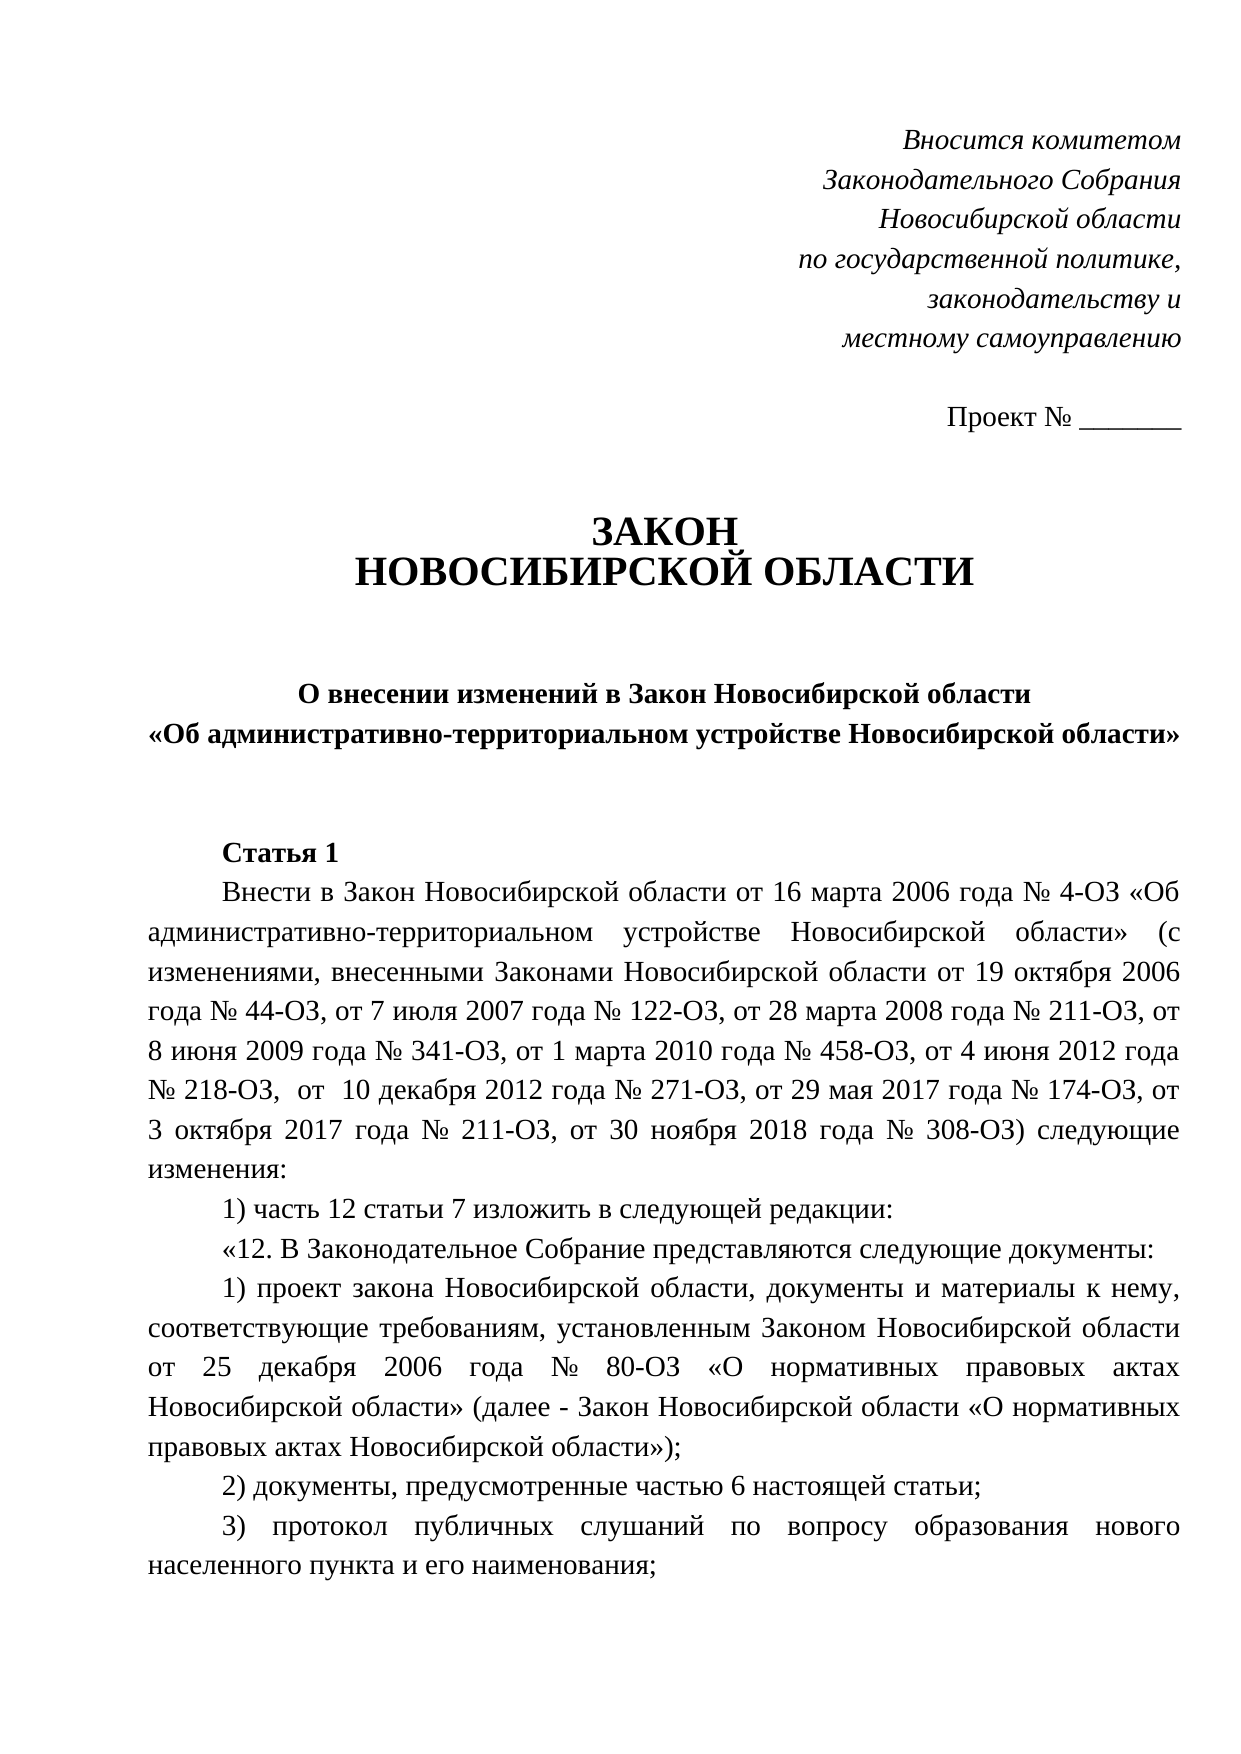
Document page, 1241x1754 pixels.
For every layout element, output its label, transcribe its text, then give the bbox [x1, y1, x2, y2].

text 3) протокол публичных слушаний по вопросу образования нового населенного пункта и его наименования; [148, 1503, 1181, 1583]
text «12. В Законодательное Собрание представляются следующие документы: [148, 1226, 1181, 1266]
text по государственной политике, [148, 237, 1181, 276]
text О внесении изменений в Закон Новосибирской области [148, 672, 1181, 712]
text Внести в Закон Новосибирской области от 16 марта 2006 года № 4-ОЗ «Об административно-территориальном устройстве Новосибирской области» (с изменениями, внесенными Законами Новосибирской области от 19 октября 2006 года № 44-ОЗ, от 7 июля 2007 года № 122-ОЗ, от 28 марта 2008 года № 211-ОЗ, от 8 июня 2009 года № 341-ОЗ, от 1 марта 2010 года № 458-ОЗ, от 4 июня 2012 года № 218-ОЗ, от 10 декабря 2012 года № 271-ОЗ, от 29 мая 2017 года № 174-ОЗ, от 3 октября 2017 года № 211-ОЗ, от 30 ноября 2018 года № 308-ОЗ) следующие изменения: [148, 870, 1181, 1187]
text законодательству и [148, 276, 1181, 316]
text НОВОСИБИРСКОЙ ОБЛАСТИ [148, 553, 1181, 593]
text Вносится комитетом [148, 118, 1181, 158]
text местному самоуправлению [148, 316, 1181, 356]
text Проект № _______ [148, 395, 1181, 435]
text «Об административно-территориальном устройстве Новосибирской области» [148, 712, 1181, 751]
text Статья 1 [148, 831, 1181, 870]
text 2) документы, предусмотренные частью 6 настоящей статьи; [148, 1464, 1181, 1503]
text Законодательного Собрания [148, 158, 1181, 197]
text 1) проект закона Новосибирской области, документы и материалы к нему, соответствующие требованиям, установленным Законом Новосибирской области от 25 декабря 2006 года № 80-ОЗ «О нормативных правовых актах Новосибирской области» (далее - Закон Новосибирской области «О нормативных правовых актах Новосибирской области»); [148, 1266, 1181, 1464]
text ЗАКОН [148, 514, 1181, 553]
text 1) часть 12 статьи 7 изложить в следующей редакции: [148, 1187, 1181, 1226]
text Новосибирской области [148, 197, 1181, 237]
